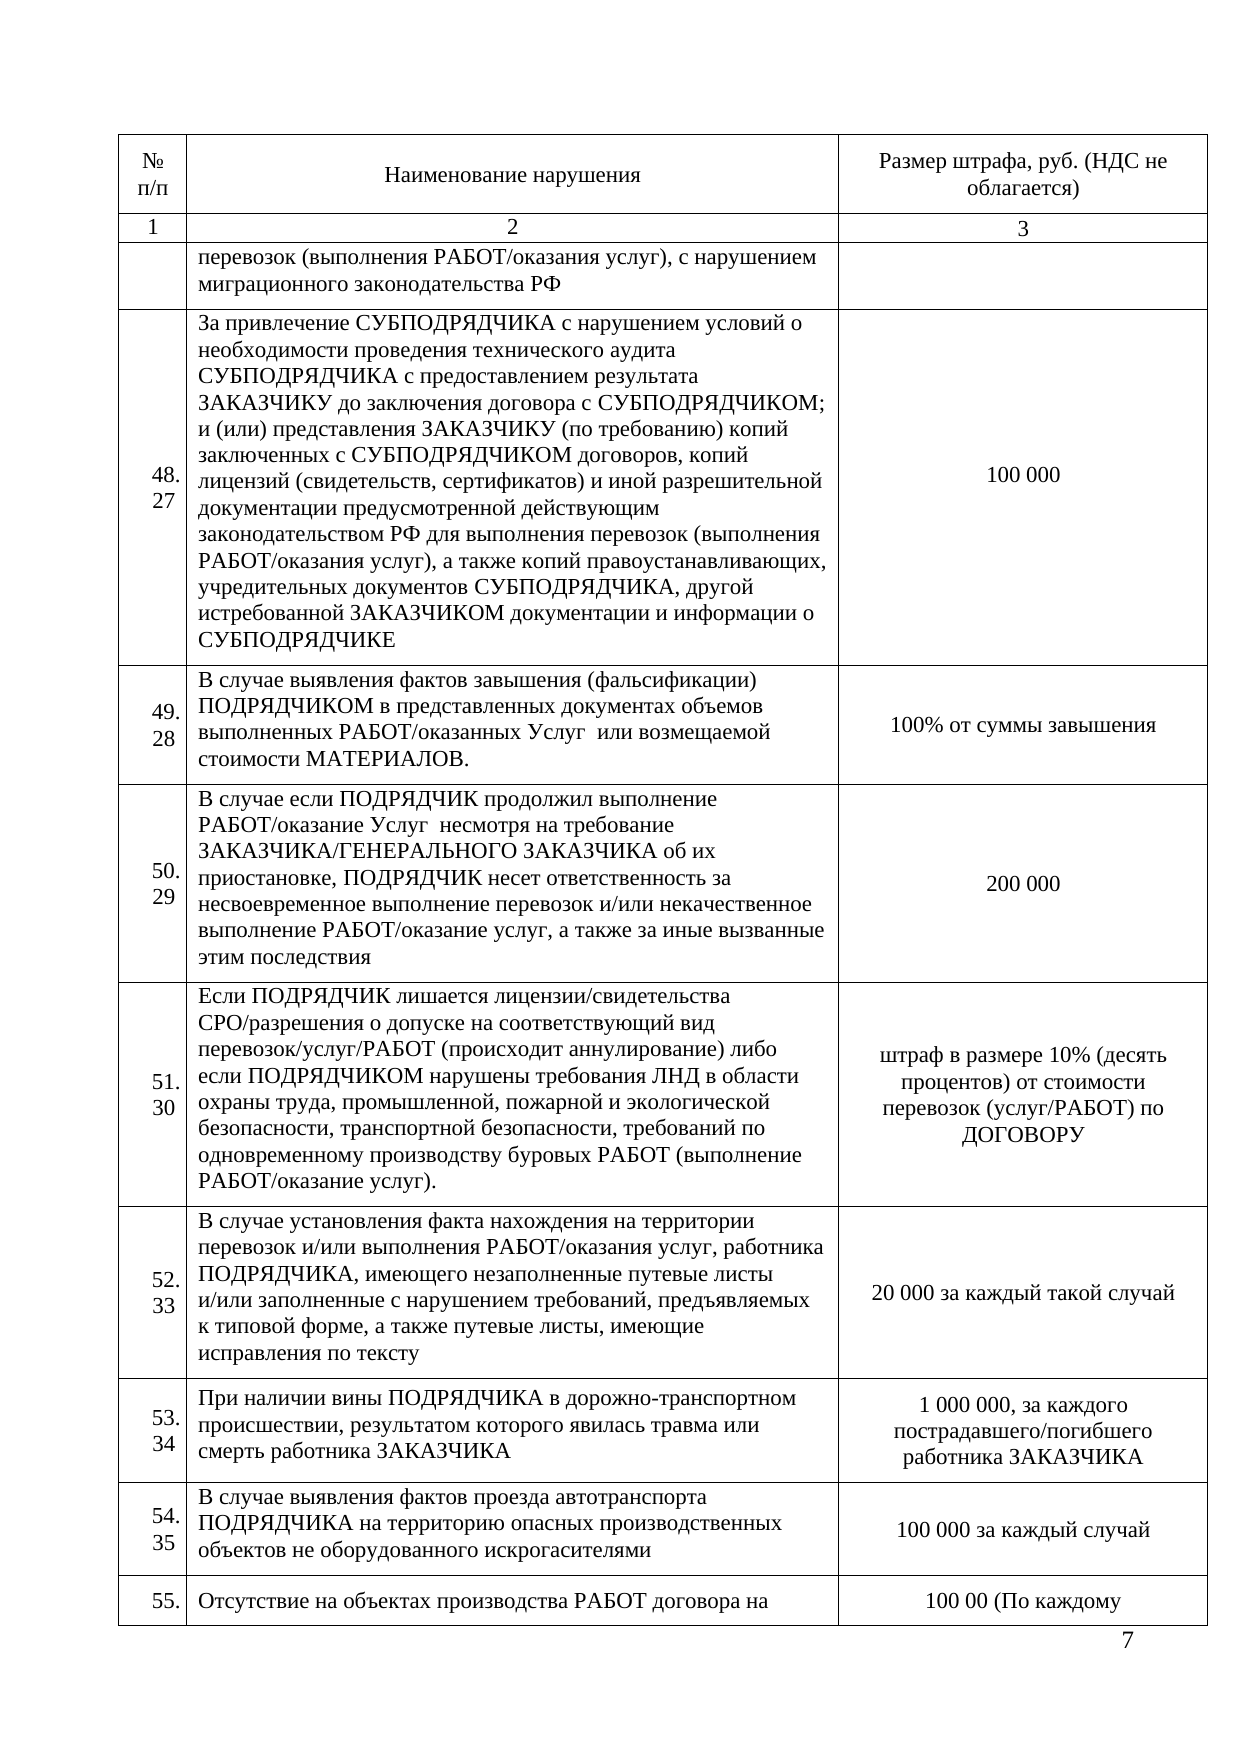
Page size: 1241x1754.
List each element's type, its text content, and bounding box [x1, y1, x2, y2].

table_cell 100 000 [839, 310, 1207, 664]
table_cell При наличии вины ПОДРЯДЧИКА в дорожно-транспортном происшествии, результатом которого явилась травма или смерть работника ЗАКАЗЧИКА [187, 1379, 838, 1482]
table_cell штраф в размере 10% (десять процентов) от стоимости перевозок (услуг/РАБОТ) по ДОГОВОРУ [839, 983, 1207, 1206]
table_cell 35 [119, 1483, 186, 1574]
table_cell 200 000 [839, 785, 1207, 982]
table_cell 1 [119, 214, 186, 242]
table_cell В случае выявления фактов проезда автотранспорта ПОДРЯДЧИКА на территорию опасных производственных объектов не оборудованного искрогасителями [187, 1483, 838, 1574]
table_cell 30 [119, 983, 186, 1206]
table_cell 3 [839, 214, 1207, 242]
table_header Размер штрафа, руб. (НДС не облагается) [839, 135, 1207, 212]
table_header Наименование нарушения [187, 135, 838, 212]
table_cell 27 [119, 310, 186, 664]
table_cell 28 [119, 666, 186, 783]
table_cell За привлечение СУБПОДРЯДЧИКА с нарушением условий о необходимости проведения технического аудита СУБПОДРЯДЧИКА с предоставлением результата ЗАКАЗЧИКУ до заключения договора с СУБПОДРЯДЧИКОМ; и (или) представления ЗАКАЗЧИКУ (по требованию) копий заключенных с СУБПОДРЯДЧИКОМ договоров, копий лицензий (свидетельств, сертификатов) и иной разрешительной документации предусмотренной действующим законодательством РФ для выполнения перевозок (выполнения РАБОТ/оказания услуг), а также копий правоустанавливающих, учредительных документов СУБПОДРЯДЧИКА, другой истребованной ЗАКАЗЧИКОМ документации и информации о СУБПОДРЯДЧИКЕ [187, 310, 838, 664]
table_cell В случае установления факта нахождения на территории перевозок и/или выполнения РАБОТ/оказания услуг, работника ПОДРЯДЧИКА, имеющего незаполненные путевые листы и/или заполненные с нарушением требований, предъявляемых к типовой форме, а также путевые листы, имеющие исправления по тексту [187, 1207, 838, 1378]
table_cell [187, 243, 838, 308]
table_cell В случае выявления фактов завышения (фальсификации) ПОДРЯДЧИКОМ в представленных документах объемов выполненных РАБОТ/оказанных Услуг или возмещаемой стоимости МАТЕРИАЛОВ. [187, 666, 838, 783]
table_cell 26 [119, 243, 186, 308]
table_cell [187, 1576, 838, 1624]
table_cell 1 000 000, за каждого пострадавшего/погибшего работника ЗАКАЗЧИКА [839, 1379, 1207, 1482]
table_cell 2 [187, 214, 838, 242]
table_cell 100 000 за каждый случай [839, 1483, 1207, 1574]
table_cell 34 [119, 1379, 186, 1482]
table_cell 100% от суммы завышения [839, 666, 1207, 783]
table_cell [839, 1576, 1207, 1624]
table_cell [119, 1576, 186, 1624]
table_cell В случае если ПОДРЯДЧИК продолжил выполнение РАБОТ/оказание Услуг несмотря на требование ЗАКАЗЧИКА/ГЕНЕРАЛЬНОГО ЗАКАЗЧИКА об их приостановке, ПОДРЯДЧИК несет ответственность за несвоевременное выполнение перевозок и/или некачественное выполнение РАБОТ/оказание услуг, а также за иные вызванные этим последствия [187, 785, 838, 982]
table_cell 20 000 за каждый такой случай [839, 1207, 1207, 1378]
table_cell 33 [119, 1207, 186, 1378]
table_cell 29 [119, 785, 186, 982]
table_cell Если ПОДРЯДЧИК лишается лицензии/свидетельства СРО/разрешения о допуске на соответствующий вид перевозок/услуг/РАБОТ (происходит аннулирование) либо если ПОДРЯДЧИКОМ нарушены требования ЛНД в области охраны труда, промышленной, пожарной и экологической безопасности, транспортной безопасности, требований по одновременному производству буровых РАБОТ (выполнение РАБОТ/оказание услуг). [187, 983, 838, 1206]
table_header № п/п [119, 135, 186, 212]
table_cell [839, 243, 1207, 308]
